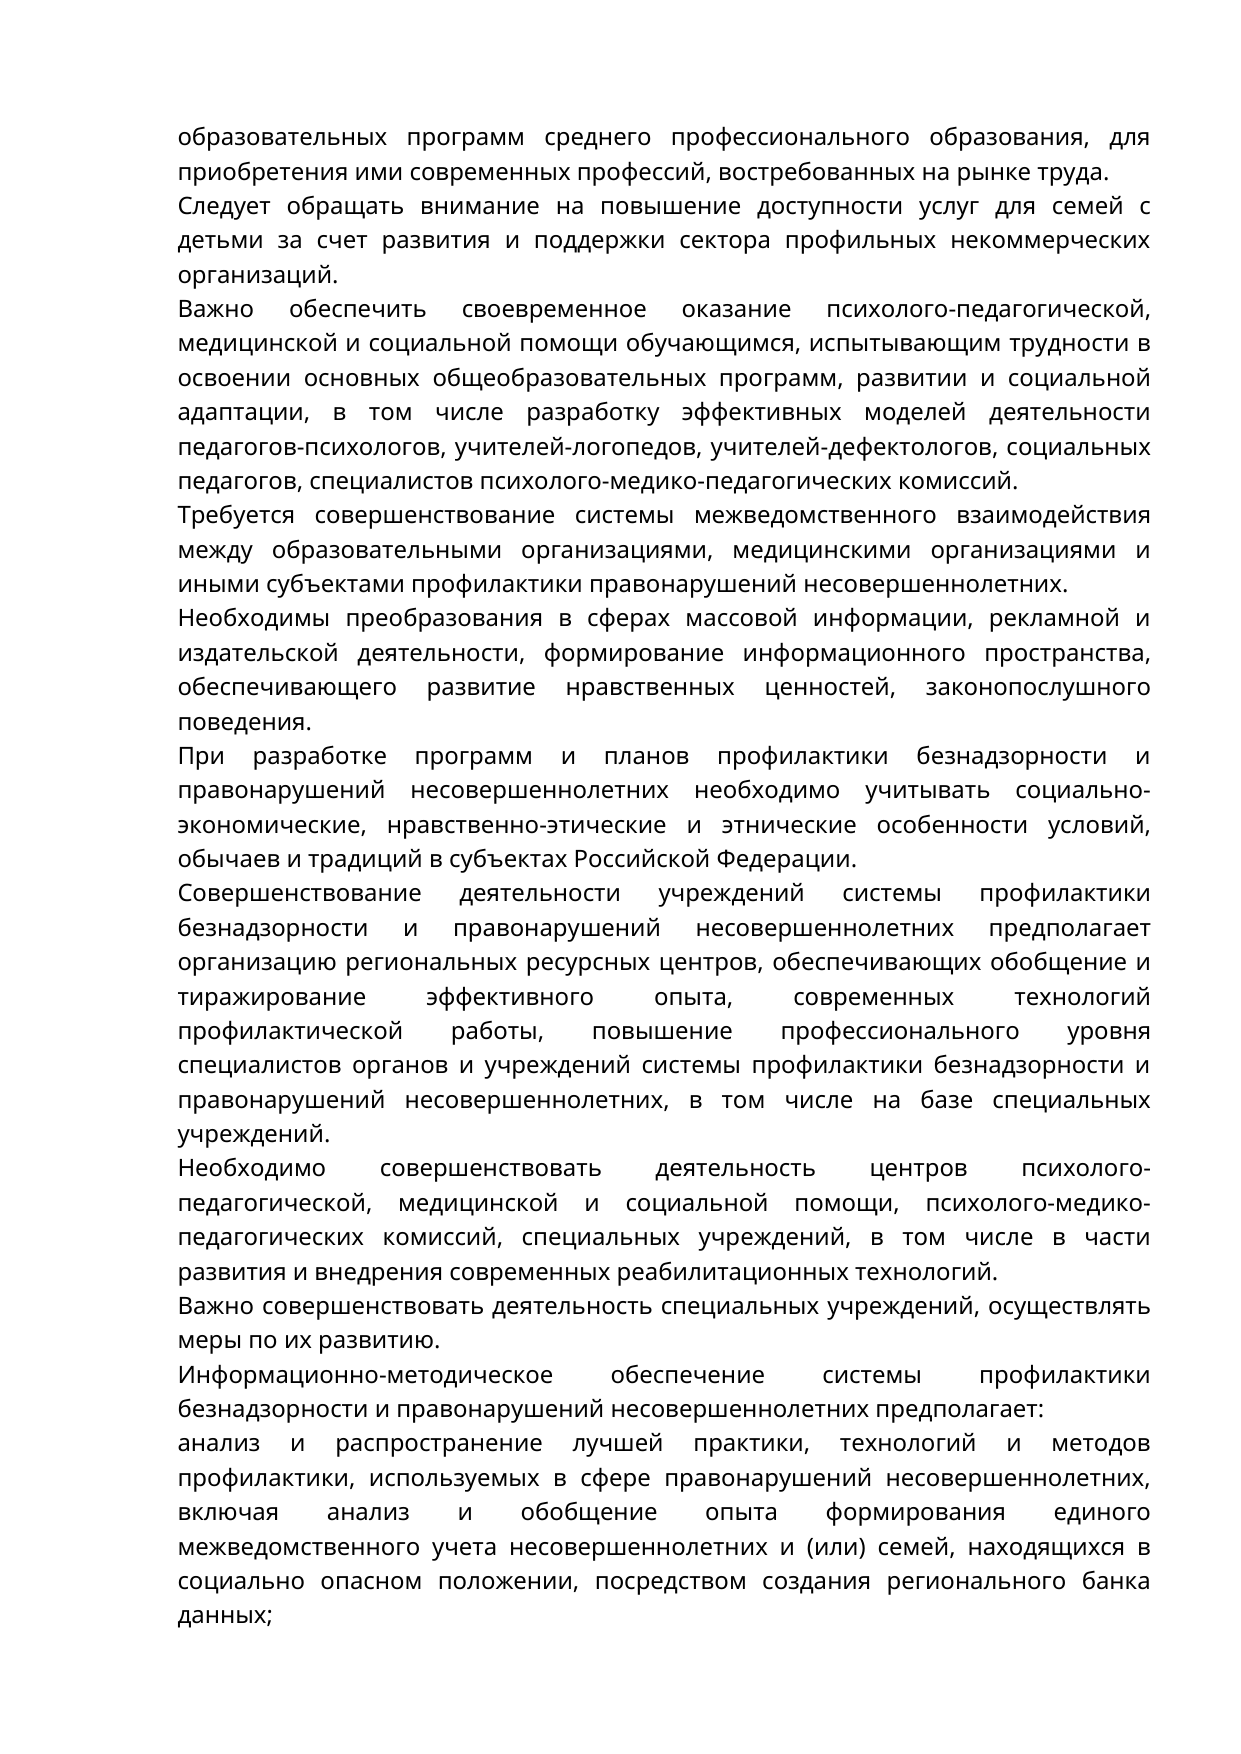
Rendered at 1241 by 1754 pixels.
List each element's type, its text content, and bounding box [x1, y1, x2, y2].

text При разработке программ и планов профилактики безнадзорности и правонарушений несовершеннолетних необходимо учитывать социально-экономические, нравственно-этические и этнические особенности условий, обычаев и традиций в субъектах Российской Федерации. [177, 737, 1152, 874]
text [177, 118, 1152, 187]
text Необходимы преобразования в сферах массовой информации, рекламной и издательской деятельности, формирование информационного пространства, обеспечивающего развитие нравственных ценностей, законопослушного поведения. [177, 599, 1152, 737]
text Важно обеспечить своевременное оказание психолого-педагогической, медицинской и социальной помощи обучающимся, испытывающим трудности в освоении основных общеобразовательных программ, развитии и социальной адаптации, в том числе разработку эффективных моделей деятельности педагогов-психологов, учителей-логопедов, учителей-дефектологов, социальных педагогов, специалистов психолого-медико-педагогических комиссий. [177, 290, 1152, 496]
text Информационно-методическое обеспечение системы профилактики безнадзорности и правонарушений несовершеннолетних предполагает: [177, 1356, 1152, 1424]
text Следует обращать внимание на повышение доступности услуг для семей с детьми за счет развития и поддержки сектора профильных некоммерческих организаций. [177, 187, 1152, 290]
text Требуется совершенствование системы межведомственного взаимодействия между образовательными организациями, медицинскими организациями и иными субъектами профилактики правонарушений несовершеннолетних. [177, 496, 1152, 599]
text Необходимо совершенствовать деятельность центров психолого-педагогической, медицинской и социальной помощи, психолого-медико-педагогических комиссий, специальных учреждений, в том числе в части развития и внедрения современных реабилитационных технологий. [177, 1149, 1152, 1287]
text анализ и распространение лучшей практики, технологий и методов профилактики, используемых в сфере правонарушений несовершеннолетних, включая анализ и обобщение опыта формирования единого межведомственного учета несовершеннолетних и (или) семей, находящихся в социально опасном положении, посредством создания регионального банка данных; [177, 1424, 1152, 1631]
text Важно совершенствовать деятельность специальных учреждений, осуществлять меры по их развитию. [177, 1287, 1152, 1356]
text Совершенствование деятельности учреждений системы профилактики безнадзорности и правонарушений несовершеннолетних предполагает организацию региональных ресурсных центров, обеспечивающих обобщение и тиражирование эффективного опыта, современных технологий профилактической работы, повышение профессионального уровня специалистов органов и учреждений системы профилактики безнадзорности и правонарушений несовершеннолетних, в том числе на базе специальных учреждений. [177, 874, 1152, 1149]
